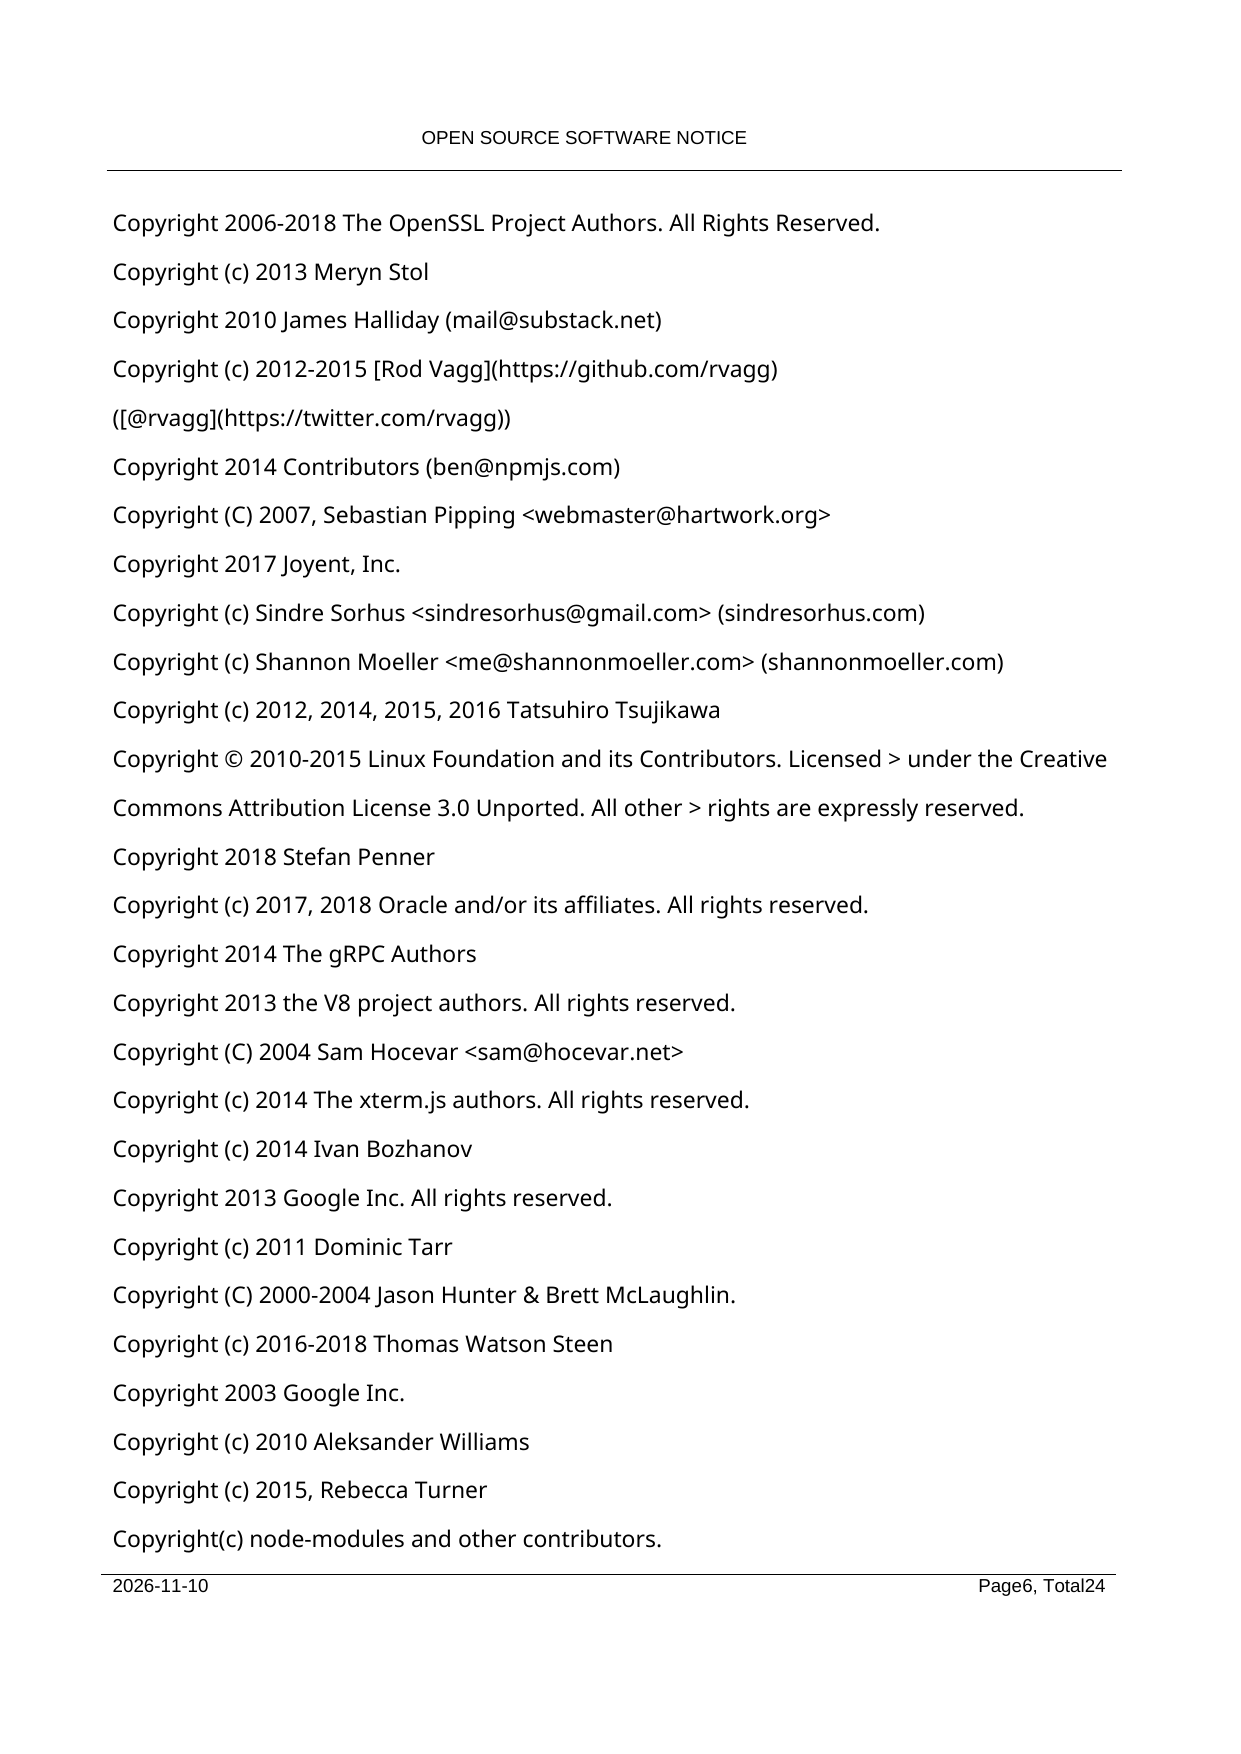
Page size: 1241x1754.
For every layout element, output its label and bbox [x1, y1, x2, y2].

text [112, 206, 1128, 1555]
